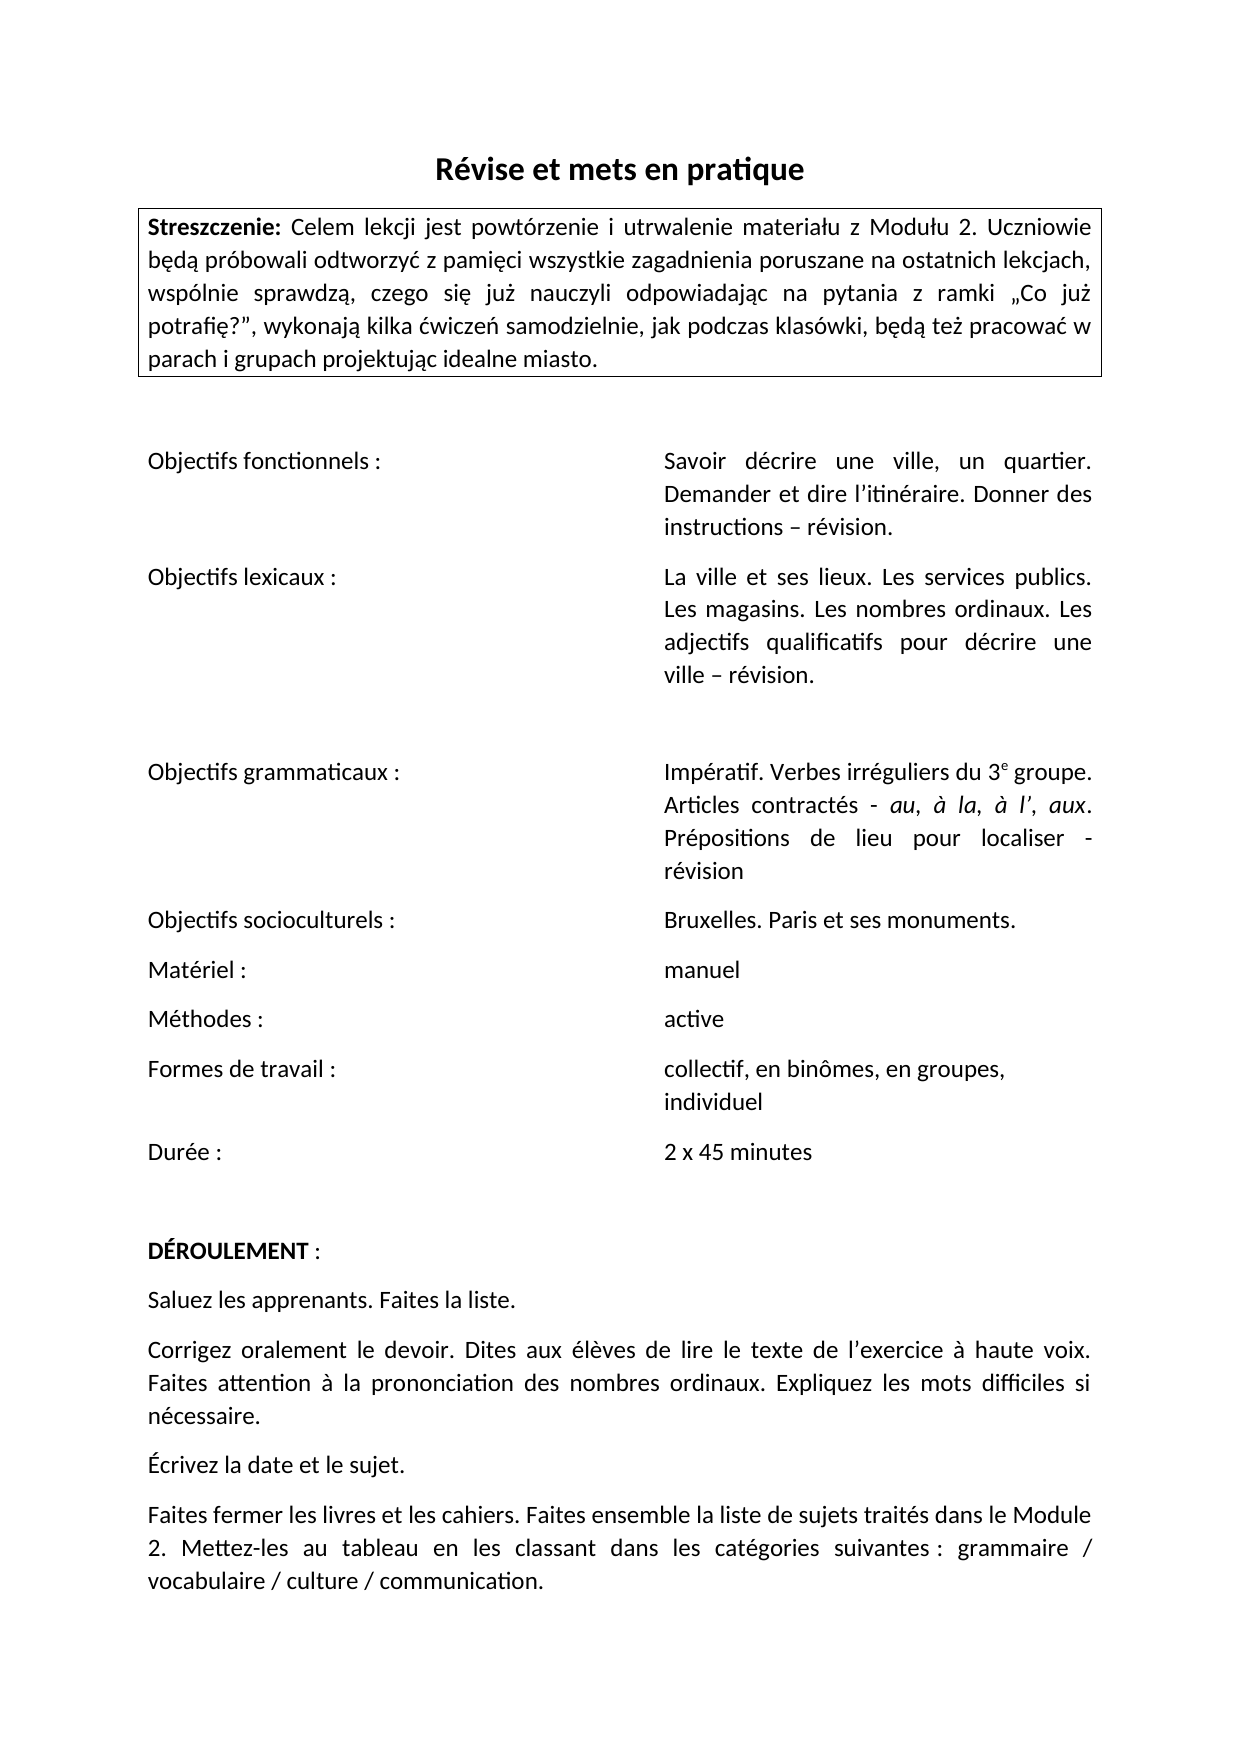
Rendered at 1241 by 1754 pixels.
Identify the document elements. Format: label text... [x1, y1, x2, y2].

text Révise et mets en pratique [148, 148, 1093, 188]
text Durée : 2 x 45 minutes [148, 1136, 1093, 1166]
text Objectifs lexicaux : La ville et ses lieux. Les services publics. Les magasins. Les nombres ordinaux. Les adjectifs qualificatifs pour décrire une ville – révision. [148, 561, 1093, 690]
text Écrivez la date et le sujet. [148, 1449, 1093, 1480]
text Saluez les apprenants. Faites la liste. [148, 1284, 1093, 1315]
text Streszczenie: Celem lekcji jest powtórzenie i utrwalenie materiału z Modułu 2. Uczniowie będą próbowali odtworzyć z pamięci wszystkie zagadnienia poruszane na ostatnich lekcjach, wspólnie sprawdzą, czego się już nauczyli odpowiadając na pytania z ramki „Co już potrafię?”, wykonają kilka ćwiczeń samodzielnie, jak podczas klasówki, będą też pracować w parach i grupach projektując idealne miasto. [139, 209, 1101, 376]
text DÉROULEMENT : [148, 1235, 1093, 1265]
text Objectifs socioculturels : Bruxelles. Paris et ses monuments. [148, 904, 1093, 935]
text Corrigez oralement le devoir. Dites aux élèves de lire le texte de l’exercice à haute voix. Faites attention à la prononciation des nombres ordinaux. Expliquez les mots difficiles si nécessaire. [148, 1334, 1093, 1430]
text Formes de travail : collectif, en binômes, en groupes, individuel [148, 1053, 1093, 1117]
text Objectifs fonctionnels : Savoir décrire une ville, un quartier. Demander et dire l’itinéraire. Donner des instructions – révision. [148, 445, 1093, 542]
text Objectifs grammaticaux : Impératif. Verbes irréguliers du 3e groupe. Articles contractés - au, à la, à l’, aux. Prépositions de lieu pour localiser - révision [148, 756, 1093, 885]
text Faites fermer les livres et les cahiers. Faites ensemble la liste de sujets traités dans le Module 2. Mettez-les au tableau en les classant dans les catégories suivantes : grammaire / vocabulaire / culture / communication. [148, 1499, 1093, 1595]
text Matériel : manuel [148, 954, 1093, 984]
text Méthodes : active [148, 1004, 1093, 1034]
